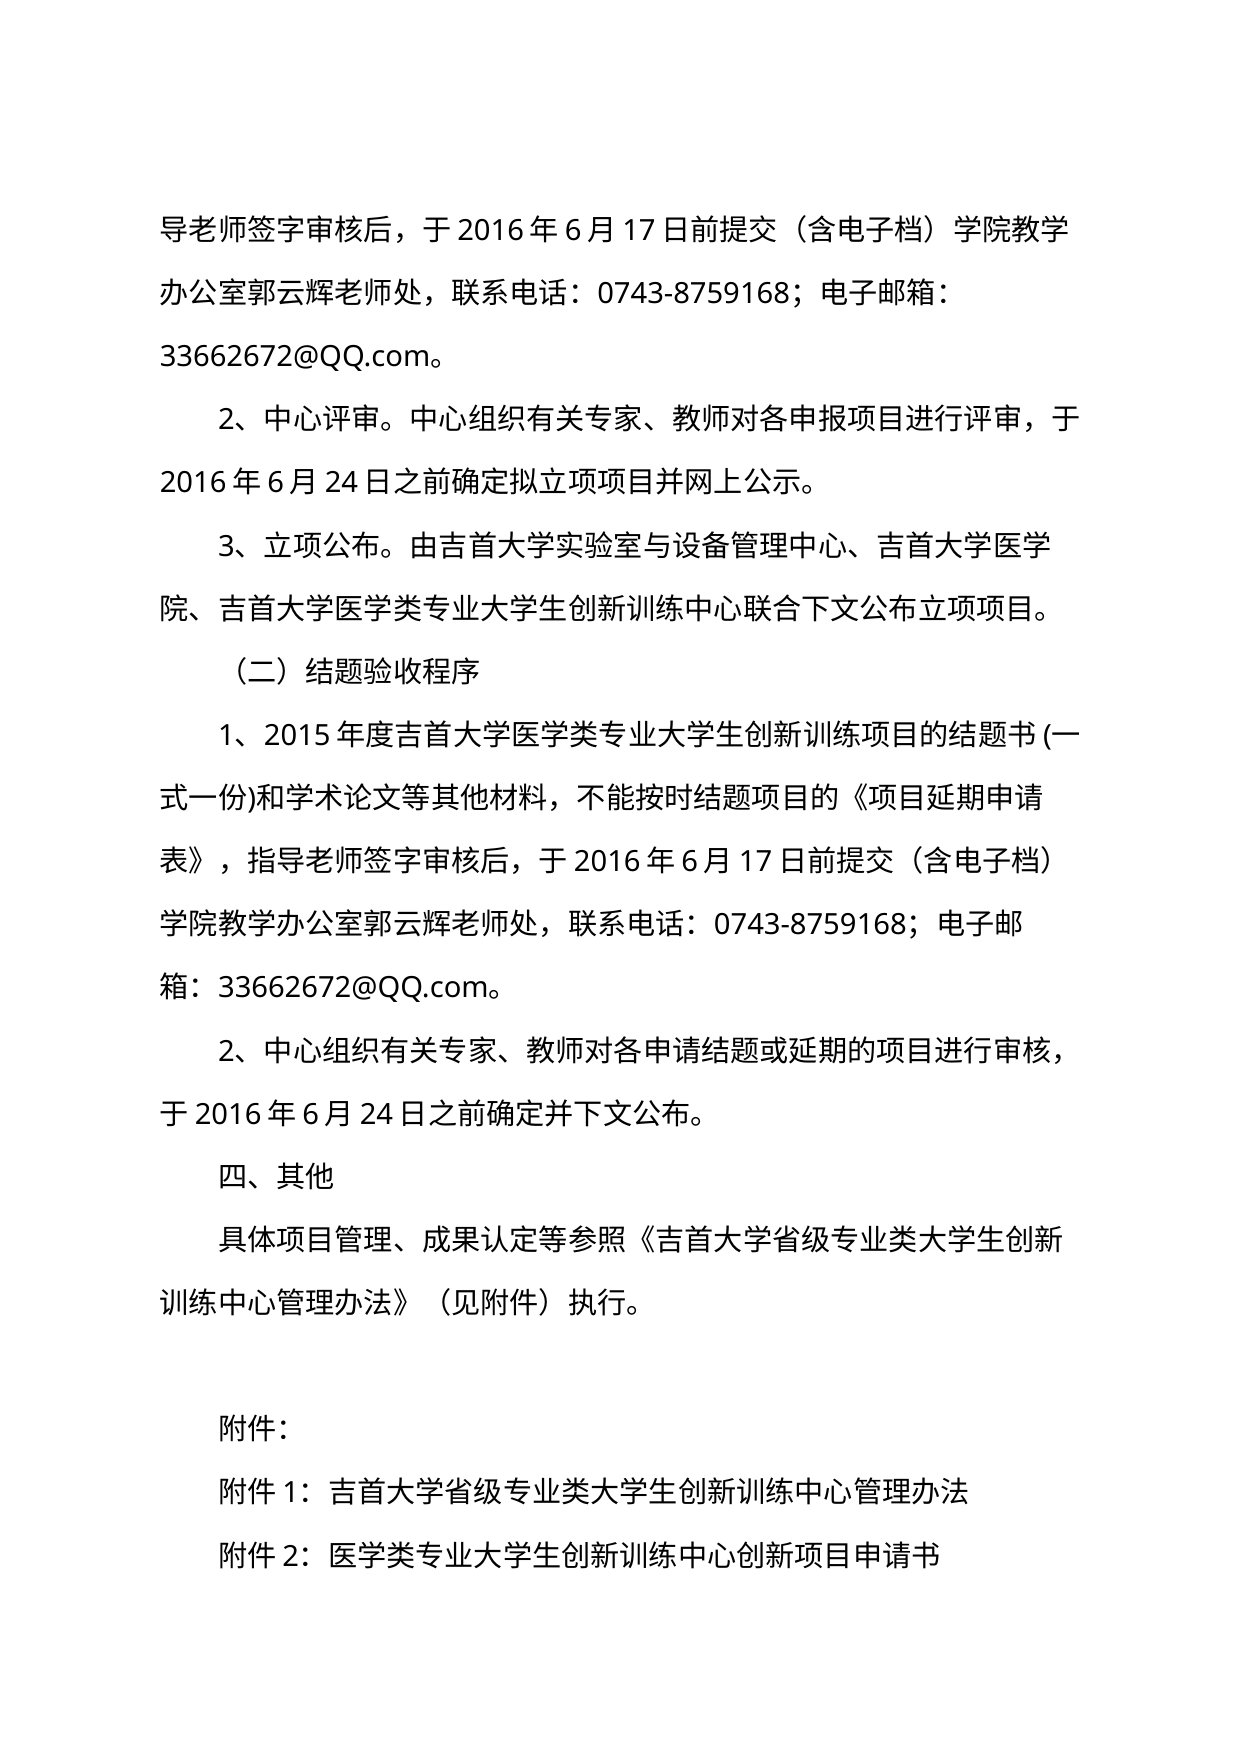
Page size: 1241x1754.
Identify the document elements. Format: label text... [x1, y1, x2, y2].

text 2、中心评审。中心组织有关专家、教师对各申报项目进行评审，于2016年6月24日之前确定拟立项项目并网上公示。 [159, 386, 1081, 512]
text 附件1：吉首大学省级专业类大学生创新训练中心管理办法 [159, 1459, 1081, 1522]
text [159, 196, 1081, 386]
text 3、立项公布。由吉首大学实验室与设备管理中心、吉首大学医学院、吉首大学医学类专业大学生创新训练中心联合下文公布立项项目。 [159, 512, 1081, 638]
text 附件： [159, 1396, 1081, 1459]
text 2、中心组织有关专家、教师对各申请结题或延期的项目进行审核，于2016年6月24日之前确定并下文公布。 [159, 1017, 1081, 1143]
text 附件2：医学类专业大学生创新训练中心创新项目申请书 [159, 1522, 1081, 1585]
text （二）结题验收程序 [159, 638, 1081, 701]
text 四、其他 [159, 1143, 1081, 1206]
text 1、2015年度吉首大学医学类专业大学生创新训练项目的结题书 (一式一份)和学术论文等其他材料，不能按时结题项目的《项目延期申请表》，指导老师签字审核后，于2016年6月17日前提交（含电子档）学院教学办公室郭云辉老师处，联系电话：0743-8759168；电子邮箱：33662672@QQ.com。 [159, 701, 1081, 1017]
text 具体项目管理、成果认定等参照《吉首大学省级专业类大学生创新训练中心管理办法》（见附件）执行。 [159, 1206, 1081, 1332]
